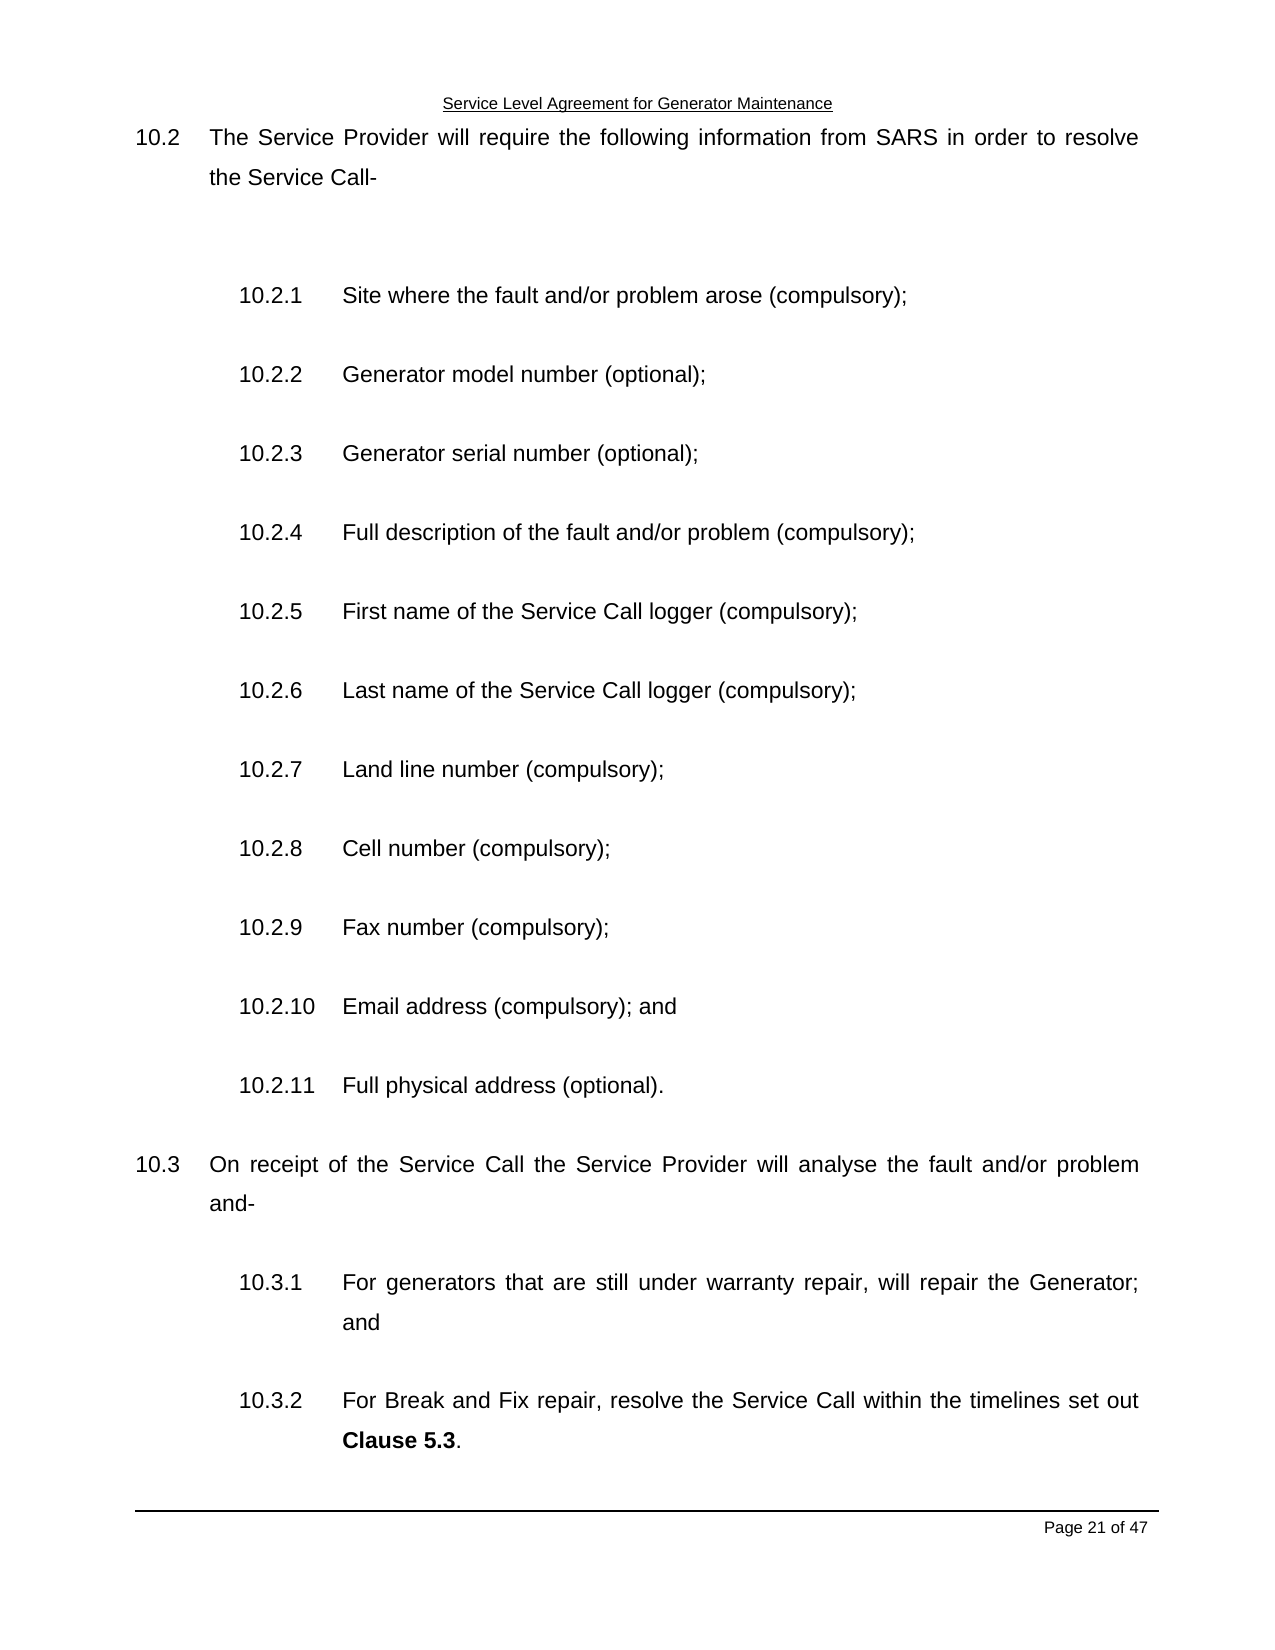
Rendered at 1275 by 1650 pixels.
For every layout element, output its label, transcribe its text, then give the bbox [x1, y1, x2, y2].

subtitle On receipt of the Service Call the Service Provider will analyse the fault and/or problem and- [135, 1151, 1140, 1216]
subtitle The Service Provider will require the following information from SARS in order to resolve the Service Call- [135, 124, 1140, 190]
subtitle Fax number (compulsory); [239, 914, 1140, 940]
subtitle For Break and Fix repair, resolve the Service Call within the timelines set out Clause 5.3. [239, 1387, 1140, 1453]
subtitle Generator serial number (optional); [239, 440, 1140, 466]
subtitle Email address (compulsory); and [239, 993, 1140, 1019]
subtitle Cell number (compulsory); [239, 835, 1140, 861]
subtitle Last name of the Service Call logger (compulsory); [239, 677, 1140, 703]
subtitle Generator model number (optional); [239, 361, 1140, 387]
subtitle Land line number (compulsory); [239, 756, 1140, 782]
subtitle For generators that are still under warranty repair, will repair the Generator; and [239, 1269, 1140, 1335]
subtitle First name of the Service Call logger (compulsory); [239, 598, 1140, 624]
subtitle Site where the fault and/or problem arose (compulsory); [239, 282, 1140, 308]
subtitle Full description of the fault and/or problem (compulsory); [239, 519, 1140, 545]
subtitle Full physical address (optional). [239, 1072, 1140, 1098]
